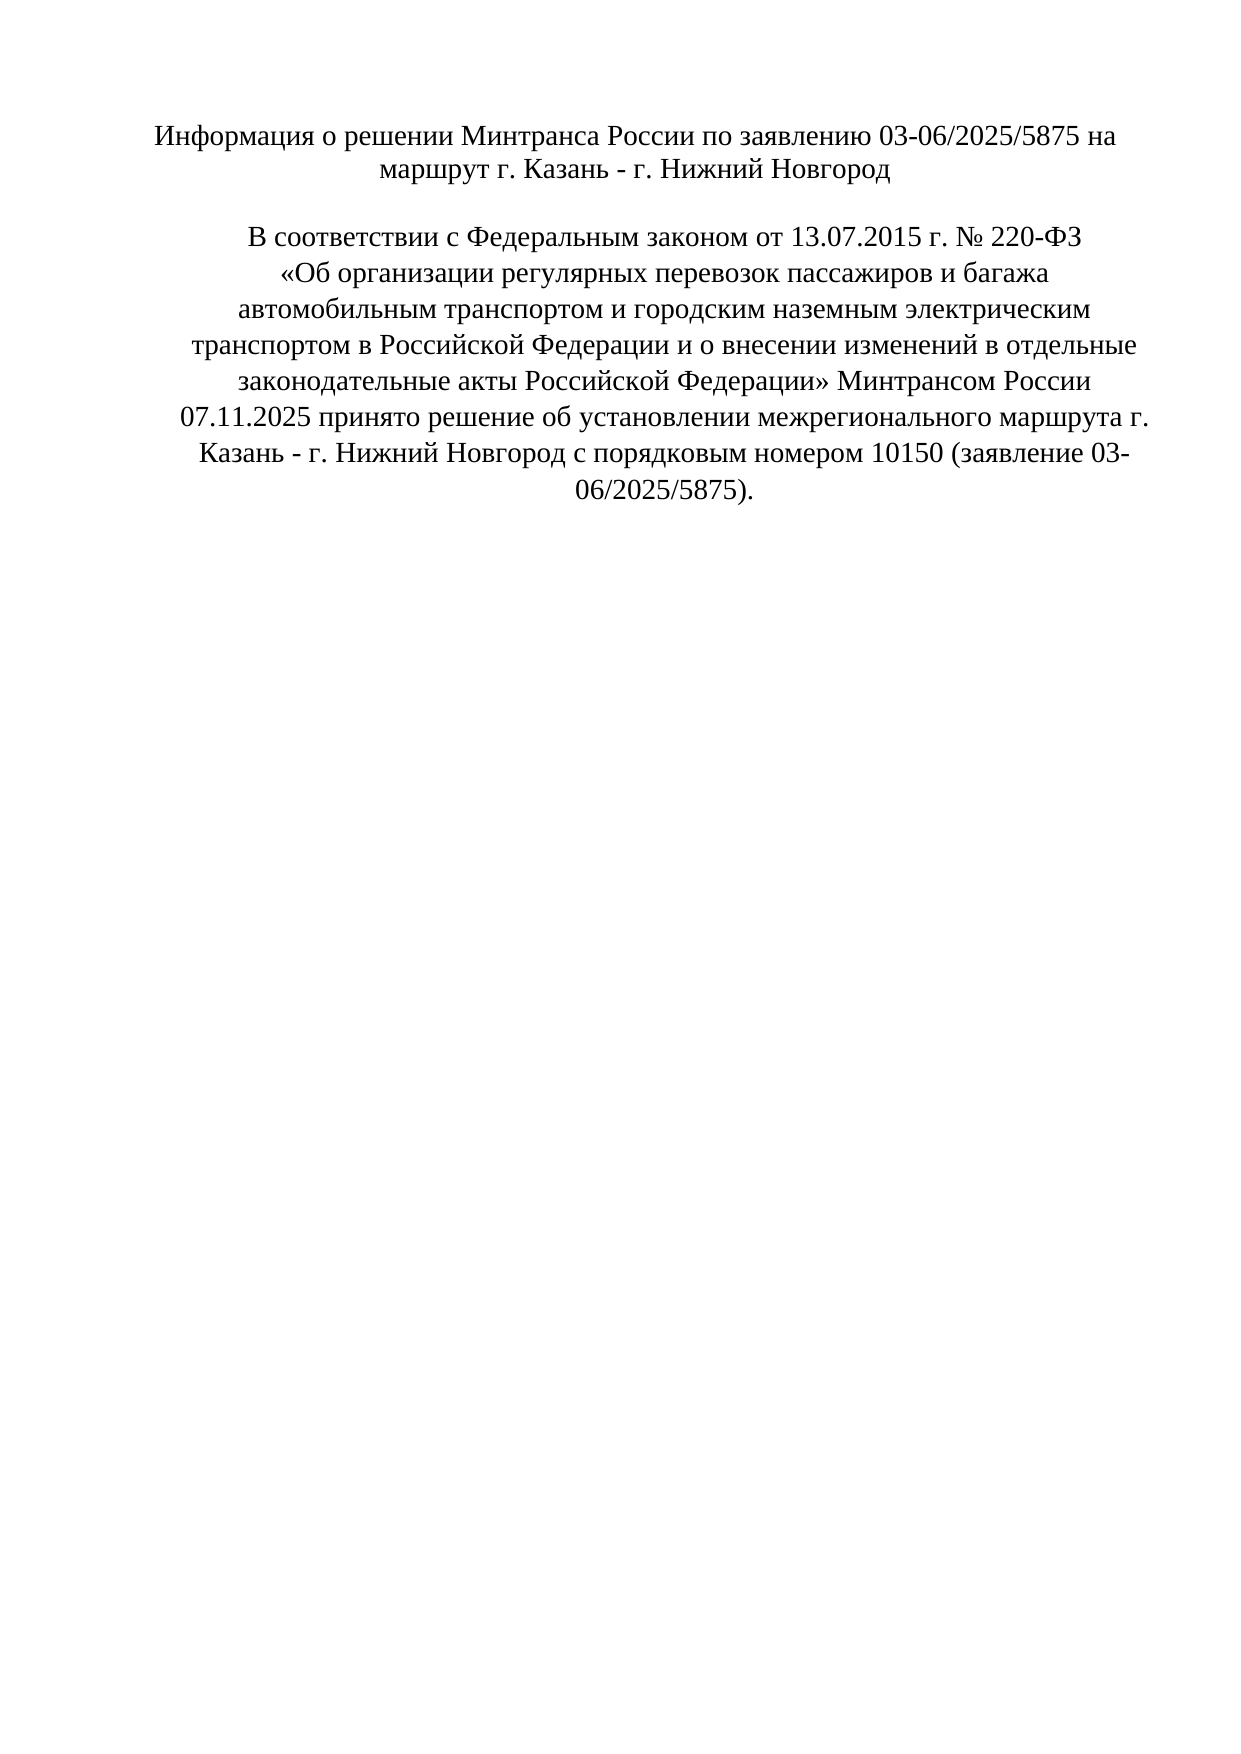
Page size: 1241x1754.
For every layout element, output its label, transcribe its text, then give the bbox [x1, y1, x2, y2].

text В соответствии с Федеральным законом от 13.07.2015 г. № 220-ФЗ «Об организации регулярных перевозок пассажиров и багажа автомобильным транспортом и городским наземным электрическим транспортом в Российской Федерации и о внесении изменений в отдельные законодательные акты Российской Федерации» Минтрансом России 07.11.2025 принято решение об установлении межрегионального маршрута г. Казань - г. Нижний Новгород с порядковым номером 10150 (заявление 03-06/2025/5875). [177, 219, 1152, 505]
text Информация о решении Минтранса России по заявлению 03-06/2025/5875 на маршрут г. Казань - г. Нижний Новгород [118, 118, 1152, 185]
